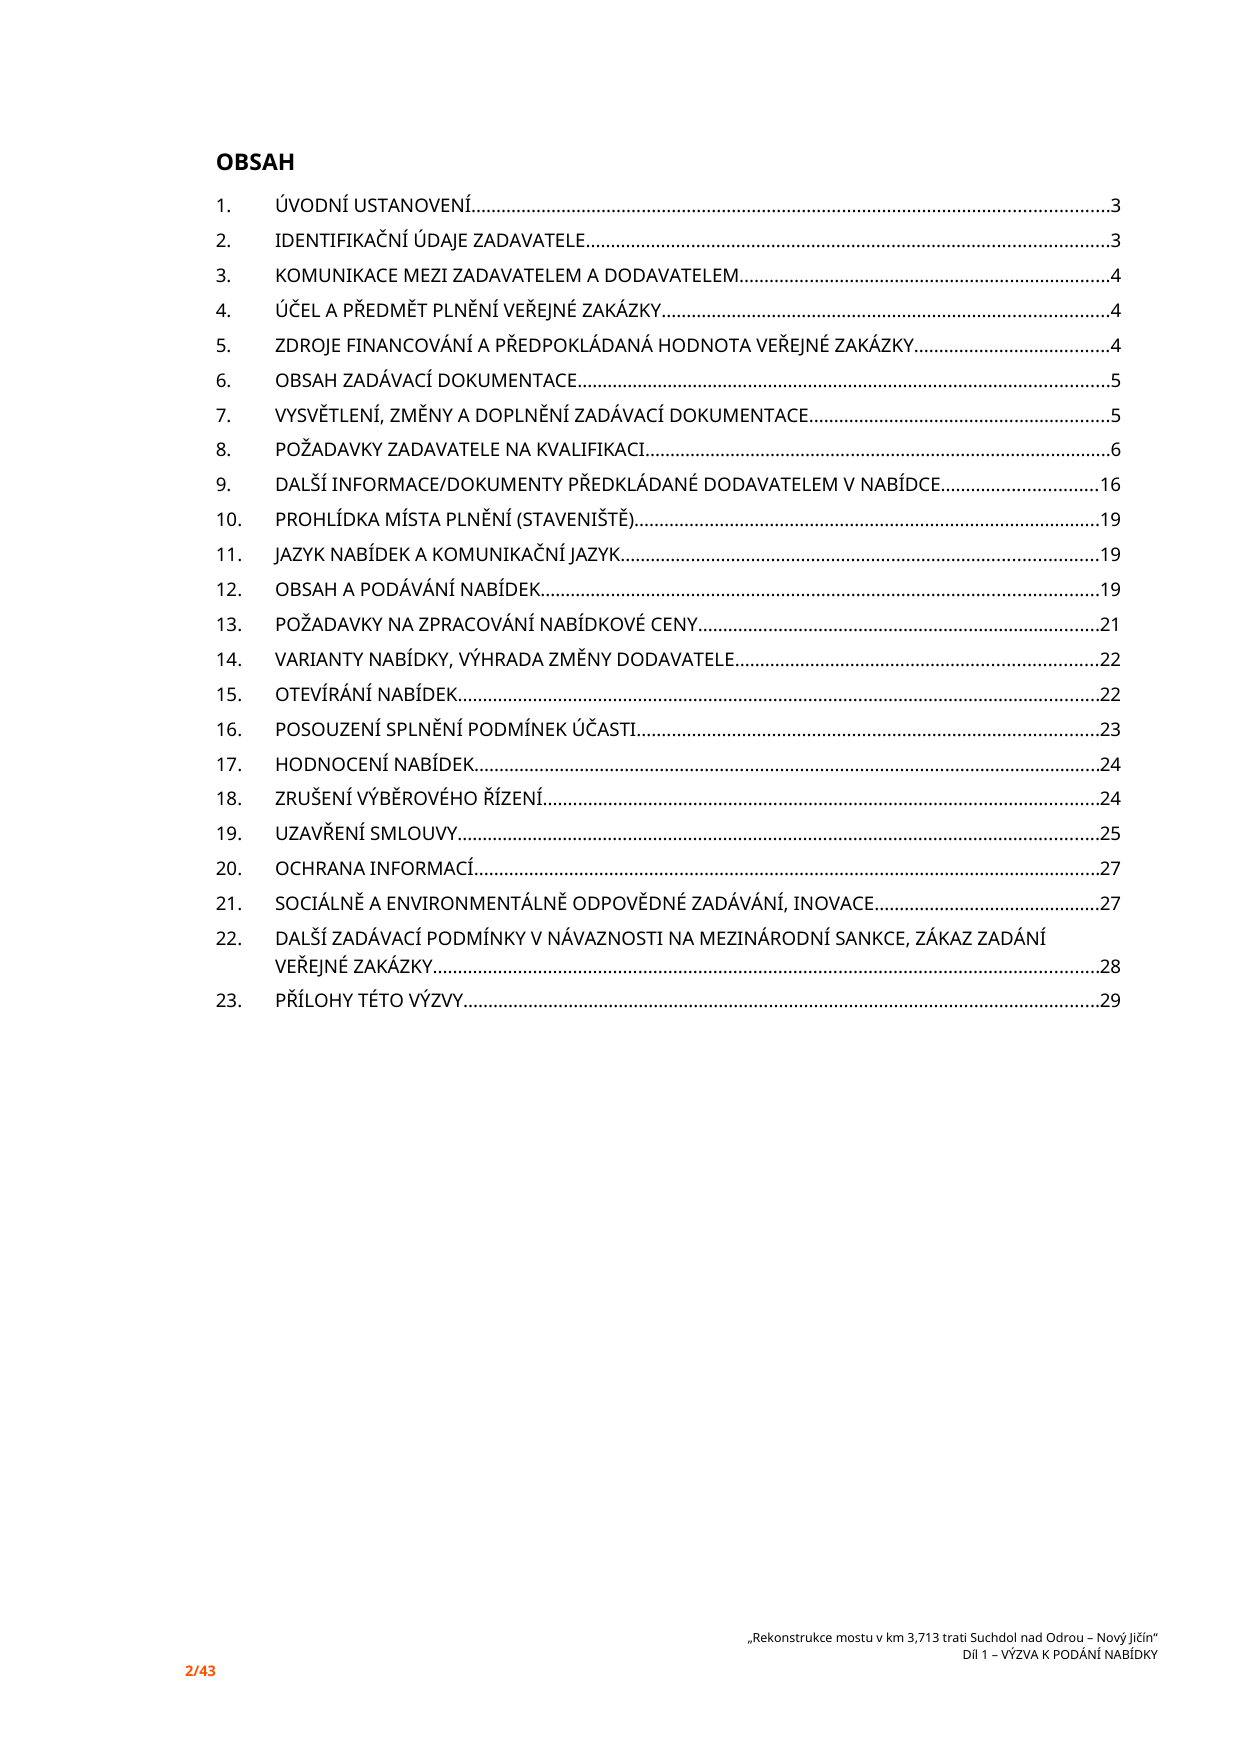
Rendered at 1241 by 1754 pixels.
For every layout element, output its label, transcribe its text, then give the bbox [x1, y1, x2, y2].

text 7. VYSVĚTLENÍ, ZMĚNY A DOPLNĚNÍ ZADÁVACÍ DOKUMENTACE 5 [216, 402, 1122, 427]
text 13. POŽADAVKY NA ZPRACOVÁNÍ NABÍDKOVÉ CENY 21 [216, 611, 1122, 637]
text 14. VARIANTY NABÍDKY, VÝHRADA ZMĚNY DODAVATELE 22 [216, 646, 1122, 672]
text 5. ZDROJE FINANCOVÁNÍ A PŘEDPOKLÁDANÁ HODNOTA VEŘEJNÉ ZAKÁZKY 4 [216, 332, 1122, 358]
text 1. ÚVODNÍ USTANOVENÍ 3 [216, 192, 1122, 218]
text 16. POSOUZENÍ SPLNĚNÍ PODMÍNEK ÚČASTI 23 [216, 716, 1122, 741]
text 8. POŽADAVKY ZADAVATELE NA KVALIFIKACI 6 [216, 437, 1122, 462]
text Obsah [216, 146, 1122, 177]
text 15. OTEVÍRÁNÍ NABÍDEK 22 [216, 681, 1122, 707]
text 23. PŘÍLOHY TÉTO VÝZVY 29 [216, 988, 1122, 1013]
text 19. UZAVŘENÍ SMLOUVY 25 [216, 821, 1122, 846]
text 21. SOCIÁLNĚ A ENVIRONMENTÁLNĚ ODPOVĚDNÉ ZADÁVÁNÍ, INOVACE 27 [216, 890, 1122, 916]
text 11. JAZYK NABÍDEK A KOMUNIKAČNÍ JAZYK 19 [216, 541, 1122, 567]
text 18. ZRUŠENÍ VÝBĚROVÉHO ŘÍZENÍ 24 [216, 786, 1122, 811]
text 22. Další zadávací podmínky v návaznosti na MEZINÁRODNÍ sankce, zákaz zadání veřejné zakázky 28 [216, 925, 1122, 979]
text 20. OCHRANA INFORMACÍ 27 [216, 856, 1122, 881]
text 17. HODNOCENÍ NABÍDEK 24 [216, 751, 1122, 776]
text 3. KOMUNIKACE MEZI ZADAVATELEM a DODAVATELEM 4 [216, 262, 1122, 288]
text 10. PROHLÍDKA MÍSTA PLNĚNÍ (STAVENIŠTĚ) 19 [216, 507, 1122, 532]
text 2. IDENTIFIKAČNÍ ÚDAJE ZADAVATELE 3 [216, 227, 1122, 253]
text 6. OBSAH ZADÁVACÍ DOKUMENTACE 5 [216, 367, 1122, 392]
text 12. OBSAH A PODÁVÁNÍ NABÍDEK 19 [216, 576, 1122, 602]
text 4. ÚČEL A PŘEDMĚT PLNĚNÍ VEŘEJNÉ ZAKÁZKY 4 [216, 297, 1122, 323]
text 9. DALŠÍ INFORMACE/DOKUMENTY PŘEDKLÁDANÉ DODAVATELEM V NABÍDCE 16 [216, 472, 1122, 497]
